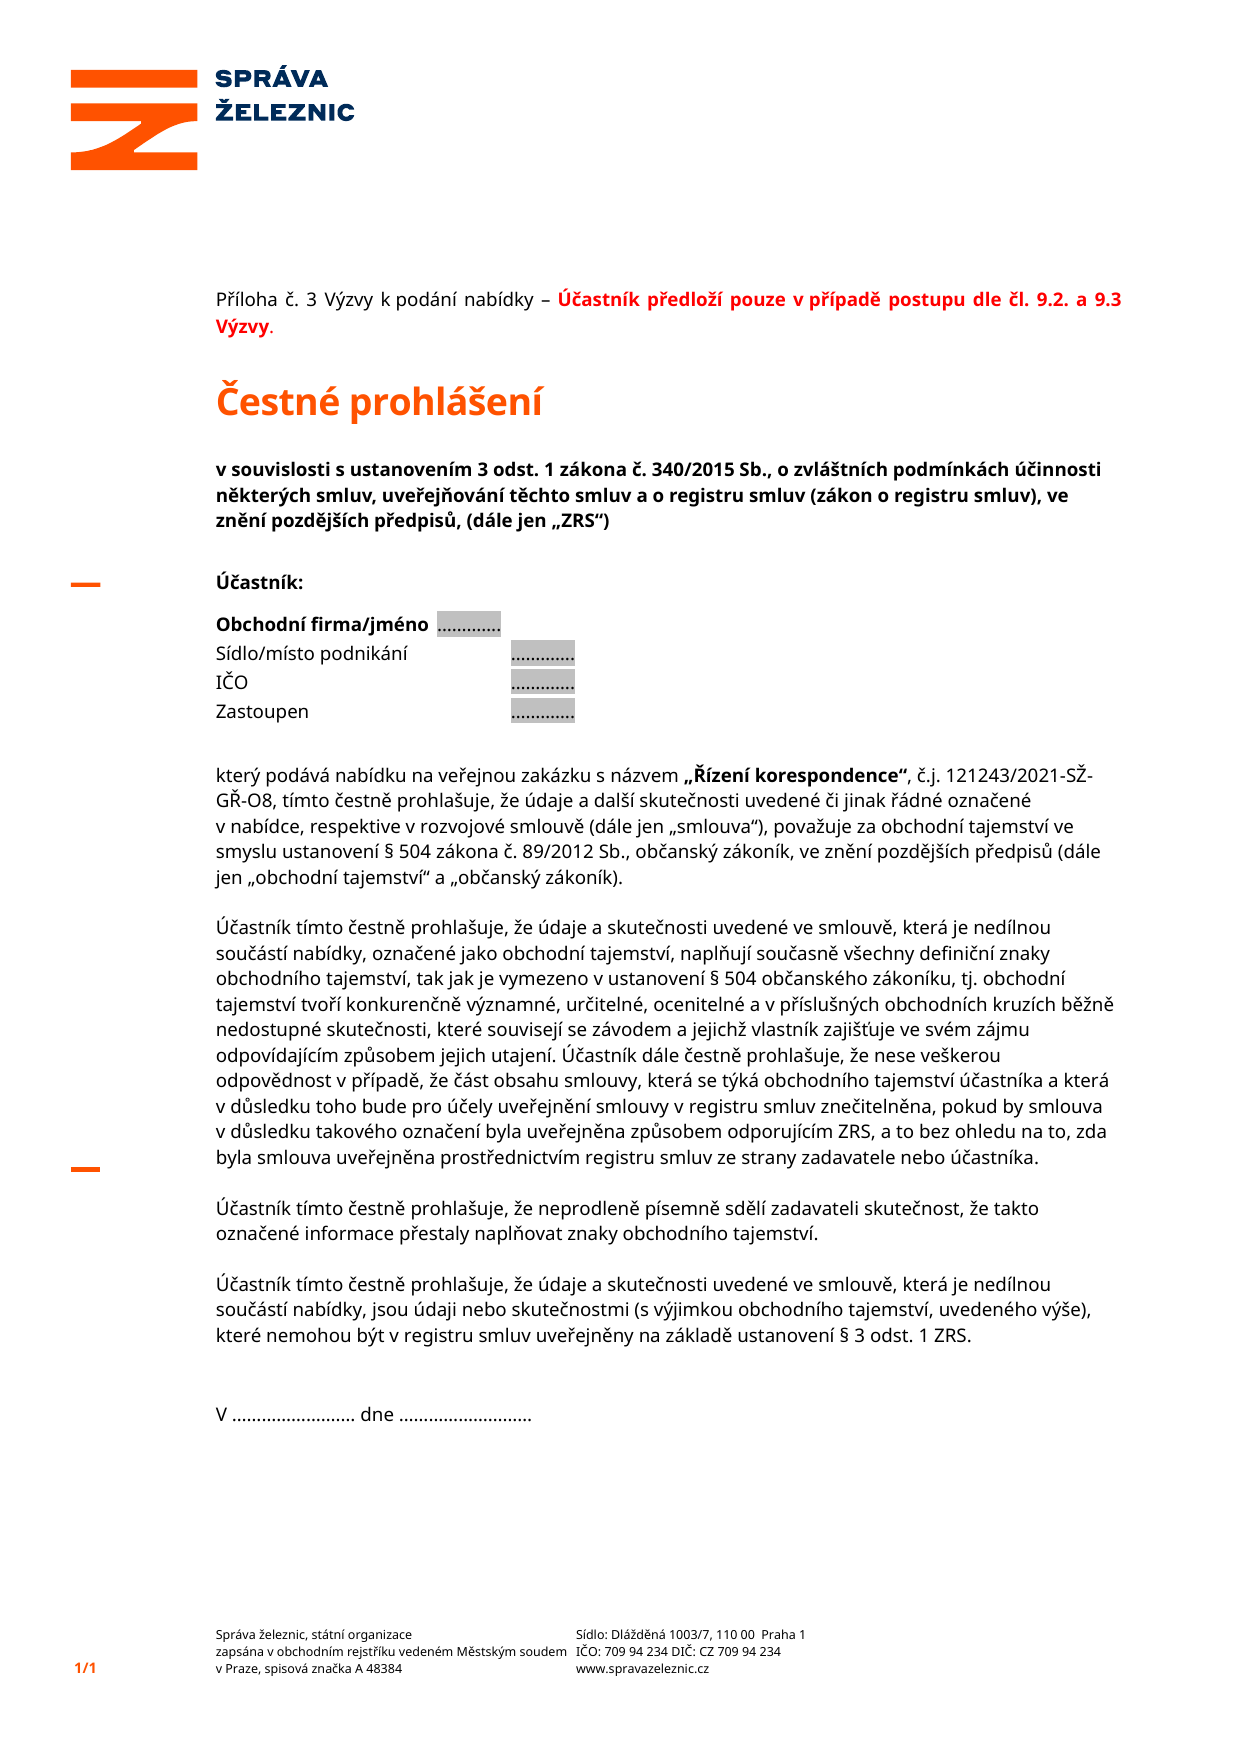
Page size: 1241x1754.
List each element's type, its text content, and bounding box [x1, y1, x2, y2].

text v souvislosti s ustanovením 3 odst. 1 zákona č. 340/2015 Sb., o zvláštních podmínkách účinnosti některých smluv, uveřejňování těchto smluv a o registru smluv (zákon o registru smluv), ve znění pozdějších předpisů, (dále jen „ZRS“) [216, 456, 1122, 533]
text Účastník tímto čestně prohlašuje, že údaje a skutečnosti uvedené ve smlouvě, která je nedílnou součástí nabídky, označené jako obchodní tajemství, naplňují současně všechny definiční znaky obchodního tajemství, tak jak je vymezeno v ustanovení § 504 občanského zákoníku, tj. obchodní tajemství tvoří konkurenčně významné, určitelné, ocenitelné a v příslušných obchodních kruzích běžně nedostupné skutečnosti, které souvisejí se závodem a jejichž vlastník zajišťuje ve svém zájmu odpovídajícím způsobem jejich utajení. Účastník dále čestně prohlašuje, že nese veškerou odpovědnost v případě, že část obsahu smlouvy, která se týká obchodního tajemství účastníka a která v důsledku toho bude pro účely uveřejnění smlouvy v registru smluv znečitelněna, pokud by smlouva v důsledku takového označení byla uveřejněna způsobem odporujícím ZRS, a to bez ohledu na to, zda byla smlouva uveřejněna prostřednictvím registru smluv ze strany zadavatele nebo účastníka. [216, 914, 1122, 1170]
text Účastník tímto čestně prohlašuje, že neprodleně písemně sdělí zadavateli skutečnost, že takto označené informace přestaly naplňovat znaky obchodního tajemství. [216, 1195, 1122, 1246]
text IČO …………. [216, 666, 1122, 695]
text Sídlo/místo podnikání …………. [216, 637, 1122, 666]
text Obchodní firma/jméno …………. [216, 608, 1122, 637]
text Účastník: [216, 565, 1122, 596]
text Příloha č. 3 Výzvy k podání nabídky – Účastník předloží pouze v případě postupu dle čl. 9.2. a 9.3 Výzvy. [216, 286, 1122, 339]
text který podává nabídku na veřejnou zakázku s názvem „Řízení korespondence“, č.j. 121243/2021-SŽ-GŘ-O8, tímto čestně prohlašuje, že údaje a další skutečnosti uvedené či jinak řádné označené v nabídce, respektive v rozvojové smlouvě (dále jen „smlouva“), považuje za obchodní tajemství ve smyslu ustanovení § 504 zákona č. 89/2012 Sb., občanský zákoník, ve znění pozdějších předpisů (dále jen „obchodní tajemství“ a „občanský zákoník). [216, 762, 1122, 889]
text Zastoupen …………. [216, 695, 1122, 724]
text V ………………….… dne ……………………… [216, 1398, 1121, 1427]
subtitle Čestné prohlášení [216, 375, 1122, 426]
text Účastník tímto čestně prohlašuje, že údaje a skutečnosti uvedené ve smlouvě, která je nedílnou součástí nabídky, jsou údaji nebo skutečnostmi (s výjimkou obchodního tajemství, uvedeného výše), které nemohou být v registru smluv uveřejněny na základě ustanovení § 3 odst. 1 ZRS. [216, 1271, 1122, 1347]
